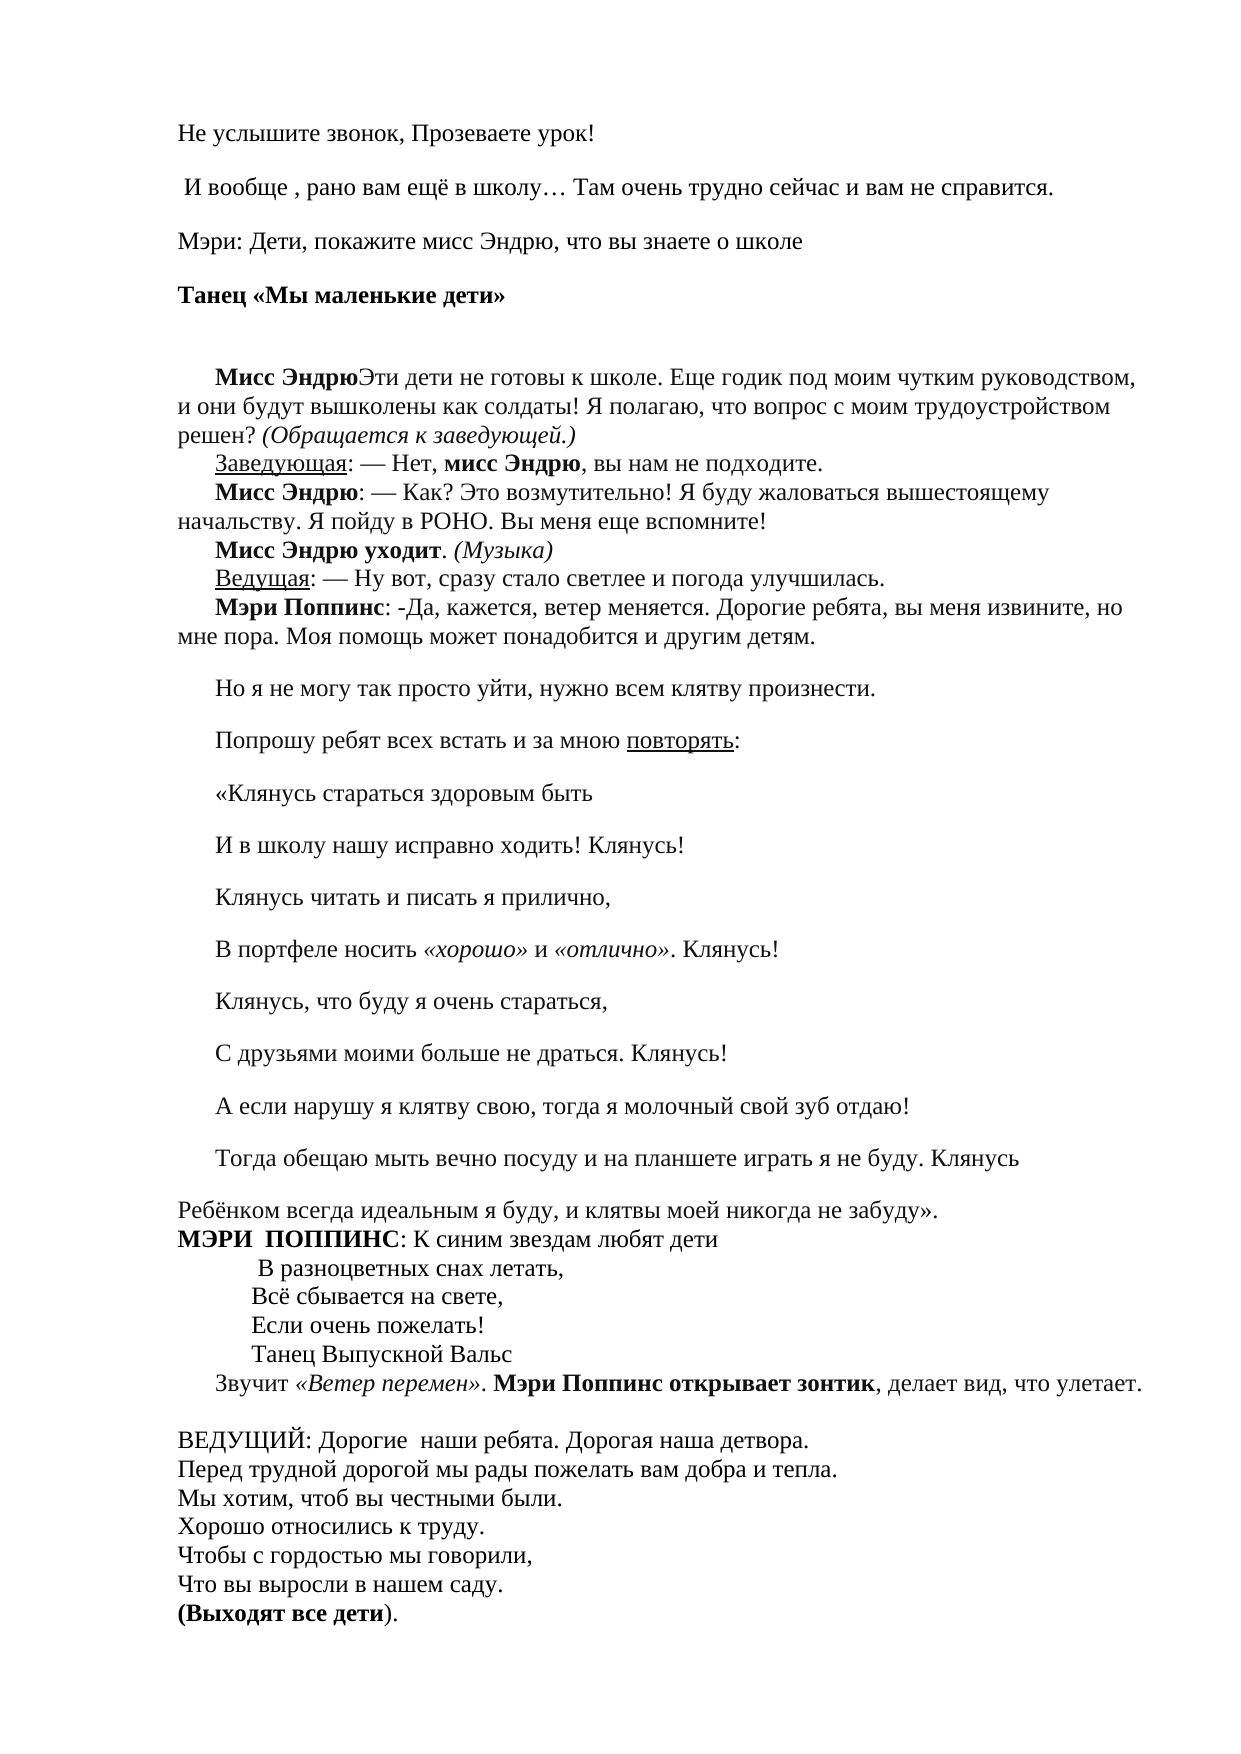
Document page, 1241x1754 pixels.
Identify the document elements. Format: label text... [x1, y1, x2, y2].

text Если очень пожелать! [251, 1310, 1152, 1339]
text Заведующая: — Нет, мисс Эндрю, вы нам не подходите. [177, 448, 1152, 477]
text Мэри: Дети, покажите мисс Эндрю, что вы знаете о школе [177, 226, 1152, 254]
text В портфеле носить «хорошо» и «отлично». Клянусь! [177, 934, 1152, 963]
text Чтобы с гордостью мы говорили, [177, 1540, 1152, 1569]
text Мисс Эндрю уходит. (Музыка) [177, 535, 1152, 563]
text МЭРИ ПОППИНС: К синим звездам любят дети [177, 1224, 1152, 1253]
text (Выходят все дети). [177, 1598, 1152, 1626]
text Клянусь, что буду я очень стараться, [177, 986, 1152, 1015]
text Тогда обещаю мыть вечно посуду и на планшете играть я не буду. Клянусь [177, 1143, 1152, 1172]
text «Клянусь стараться здоровым быть [177, 778, 1152, 806]
text А если нарушу я клятву свою, тогда я молочный свой зуб отдаю! [177, 1091, 1152, 1119]
text ВЕДУЩИЙ: Дорогие наши ребята. Дорогая наша детвора. [177, 1425, 1152, 1454]
text Но я не могу так просто уйти, нужно всем клятву произнести. [177, 673, 1152, 702]
text С друзьями моими больше не драться. Клянусь! [177, 1038, 1152, 1067]
text Звучит «Ветер перемен». Мэри Поппинс открывает зонтик, делает вид, что улетает. [177, 1368, 1152, 1396]
text Мисс Эндрю: — Как? Это возмутительно! Я буду жаловаться вышестоящему начальству. Я пойду в РОНО. Вы меня еще вспомните! [177, 477, 1152, 535]
text И в школу нашу исправно ходить! Клянусь! [177, 830, 1152, 858]
text Ведущая: — Ну вот, сразу стало светлее и погода улучшилась. [177, 563, 1152, 592]
text И вообще , рано вам ещё в школу… Там очень трудно сейчас и вам не справится. [177, 172, 1152, 201]
text Что вы выросли в нашем саду. [177, 1569, 1152, 1598]
text Мэри Поппинс: -Да, кажется, ветер меняется. Дорогие ребята, вы меня извините, но мне пора. Моя помощь может понадобится и другим детям. [177, 592, 1152, 650]
text Танец «Мы маленькие дети» [177, 280, 1152, 308]
text Попрошу ребят всех встать и за мною повторять: [177, 725, 1152, 754]
text Мисс ЭндрюЭти дети не готовы к школе. Еще годик под моим чутким руководством, и они будут вышколены как солдаты! Я полагаю, что вопрос с моим трудоустройством решен? (Обращается к заведующей.) [177, 362, 1152, 448]
text Хорошо относились к труду. [177, 1511, 1152, 1540]
text Не услышите звонок, Прозеваете урок! [177, 118, 1152, 147]
text Танец Выпускной Вальс [251, 1339, 1152, 1368]
text Мы хотим, чтоб вы честными были. [177, 1483, 1152, 1511]
text Перед трудной дорогой мы рады пожелать вам добра и тепла. [177, 1454, 1152, 1483]
text Ребёнком всегда идеальным я буду, и клятвы моей никогда не забуду». [177, 1195, 1152, 1224]
text В разноцветных снах летать, [251, 1253, 1152, 1281]
text Клянусь читать и писать я прилично, [177, 882, 1152, 911]
text Всё сбывается на свете, [251, 1281, 1152, 1310]
